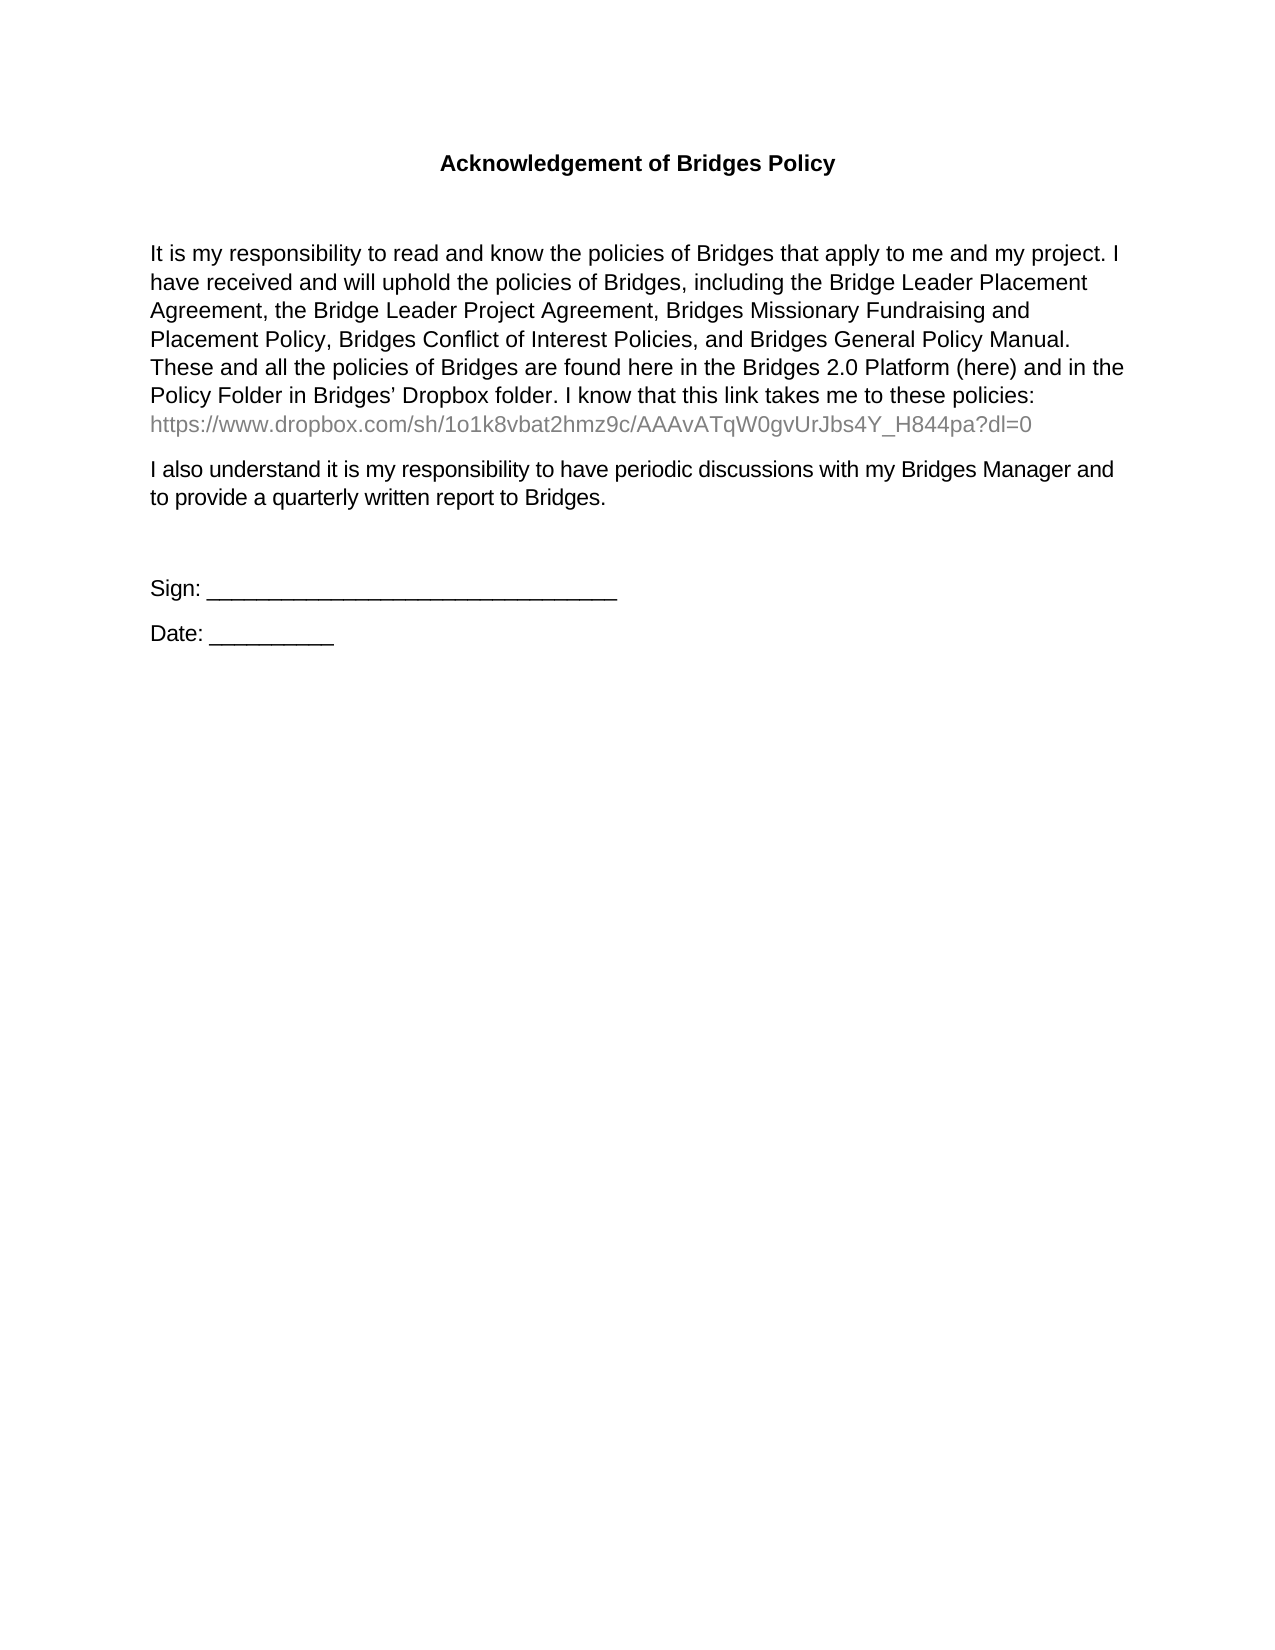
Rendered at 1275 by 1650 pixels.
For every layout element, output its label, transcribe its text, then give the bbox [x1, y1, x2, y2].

text Date: __________ [150, 620, 1125, 646]
text I also understand it is my responsibility to have periodic discussions with my Bridges Manager and to provide a quarterly written report to Bridges. [150, 456, 1125, 511]
text It is my responsibility to read and know the policies of Bridges that apply to me and my project. I have received and will uphold the policies of Bridges, including the Bridge Leader Placement Agreement, the Bridge Leader Project Agreement, Bridges Missionary Fundraising and Placement Policy, Bridges Conflict of Interest Policies, and Bridges General Policy Manual. These and all the policies of Bridges are found here in the Bridges 2.0 Platform (here) and in the Policy Folder in Bridges’ Dropbox folder. I know that this link takes me to these policies: https://www.dropbox.com/sh/1o1k8vbat2hmz9c/AAAvATqW0gvUrJbs4Y_H844pa?dl=0 [150, 240, 1125, 437]
text Sign: _________________________________ [150, 574, 1125, 601]
text Acknowledgement of Bridges Policy [150, 150, 1125, 176]
